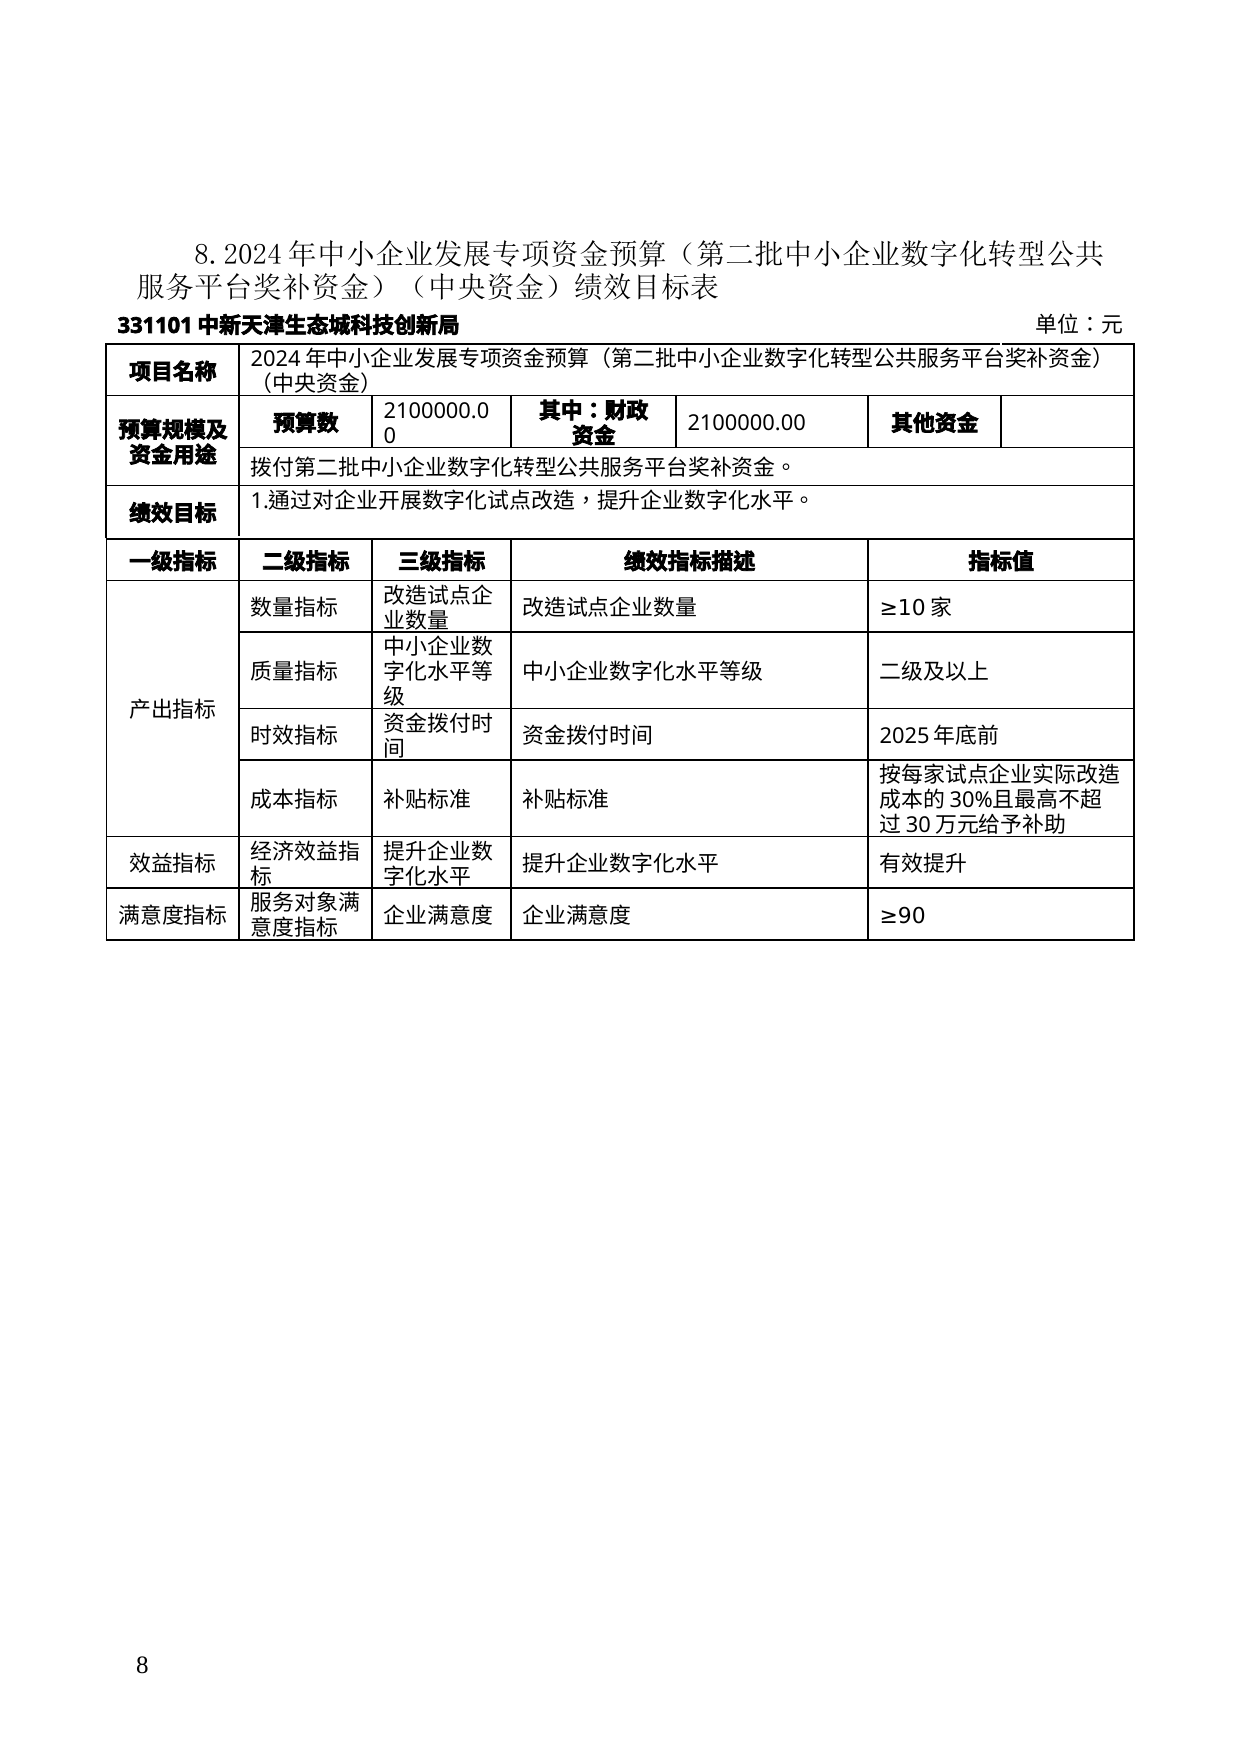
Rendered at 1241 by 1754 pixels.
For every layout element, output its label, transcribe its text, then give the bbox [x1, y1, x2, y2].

table_cell 预算规模及资金用途 [107, 396, 238, 485]
table_cell 服务对象满意度指标 [240, 889, 371, 939]
table_cell 中小企业数字化水平等级 [373, 633, 510, 708]
table_cell 企业满意度 [512, 889, 867, 939]
table_cell 产出指标 [107, 581, 238, 836]
table_cell 效益指标 [107, 837, 238, 887]
table_cell 质量指标 [240, 633, 371, 708]
table_cell 2024年中小企业发展专项资金预算（第二批中小企业数字化转型公共服务平台奖补资金）（中央资金） [240, 345, 1133, 395]
table_cell 成本指标 [240, 761, 371, 836]
table_cell 项目名称 [107, 345, 238, 395]
table_cell 资金拨付时间 [373, 709, 510, 759]
table_cell [1002, 396, 1133, 446]
table_cell ≥90 [869, 889, 1133, 939]
table_header 一级指标 [107, 540, 238, 579]
table_cell 2025年底前 [869, 709, 1133, 759]
table_cell ≥10家 [869, 581, 1133, 631]
table_cell 改造试点企业数量 [512, 581, 867, 631]
table_cell 提升企业数字化水平 [512, 837, 867, 887]
table_cell 按每家试点企业实际改造成本的30%且最高不超过30万元给予补助 [869, 761, 1133, 836]
table_cell 经济效益指标 [240, 837, 371, 887]
table_cell 企业满意度 [373, 889, 510, 939]
table_cell 补贴标准 [373, 761, 510, 836]
table_cell 补贴标准 [512, 761, 867, 836]
table_cell 满意度指标 [107, 889, 238, 939]
table_cell 1.通过对企业开展数字化试点改造，提升企业数字化水平。 [240, 486, 1133, 536]
table_cell 改造试点企业数量 [373, 581, 510, 631]
table_cell 其中：财政 资金 [512, 396, 675, 446]
table_cell 二级及以上 [869, 633, 1133, 708]
table_header 绩效指标描述 [512, 540, 867, 579]
table_header 指标值 [869, 540, 1133, 579]
table_cell 预算数 [240, 396, 371, 446]
table_cell 其他资金 [869, 396, 1000, 446]
table_header 三级指标 [373, 540, 510, 579]
text 8.2024年中小企业发展专项资金预算（第二批中小企业数字化转型公共服务平台奖补资金）（中央资金）绩效目标表 [136, 235, 1104, 302]
table_cell 2100000.00 [677, 396, 867, 446]
table_header 331101中新天津生态城科技创新局 [107, 303, 1001, 343]
table_cell 拨付第二批中小企业数字化转型公共服务平台奖补资金。 [240, 448, 1133, 485]
table_cell 时效指标 [240, 709, 371, 759]
table_cell 数量指标 [240, 581, 371, 631]
table_cell 中小企业数字化水平等级 [512, 633, 867, 708]
table_cell 提升企业数字化水平 [373, 837, 510, 887]
table_header 二级指标 [240, 540, 371, 579]
table_cell 资金拨付时间 [512, 709, 867, 759]
table_header 单位：元 [1002, 303, 1133, 343]
table_cell 2100000.00 [373, 396, 510, 446]
table_cell 有效提升 [869, 837, 1133, 887]
table_cell 绩效目标 [107, 486, 238, 536]
